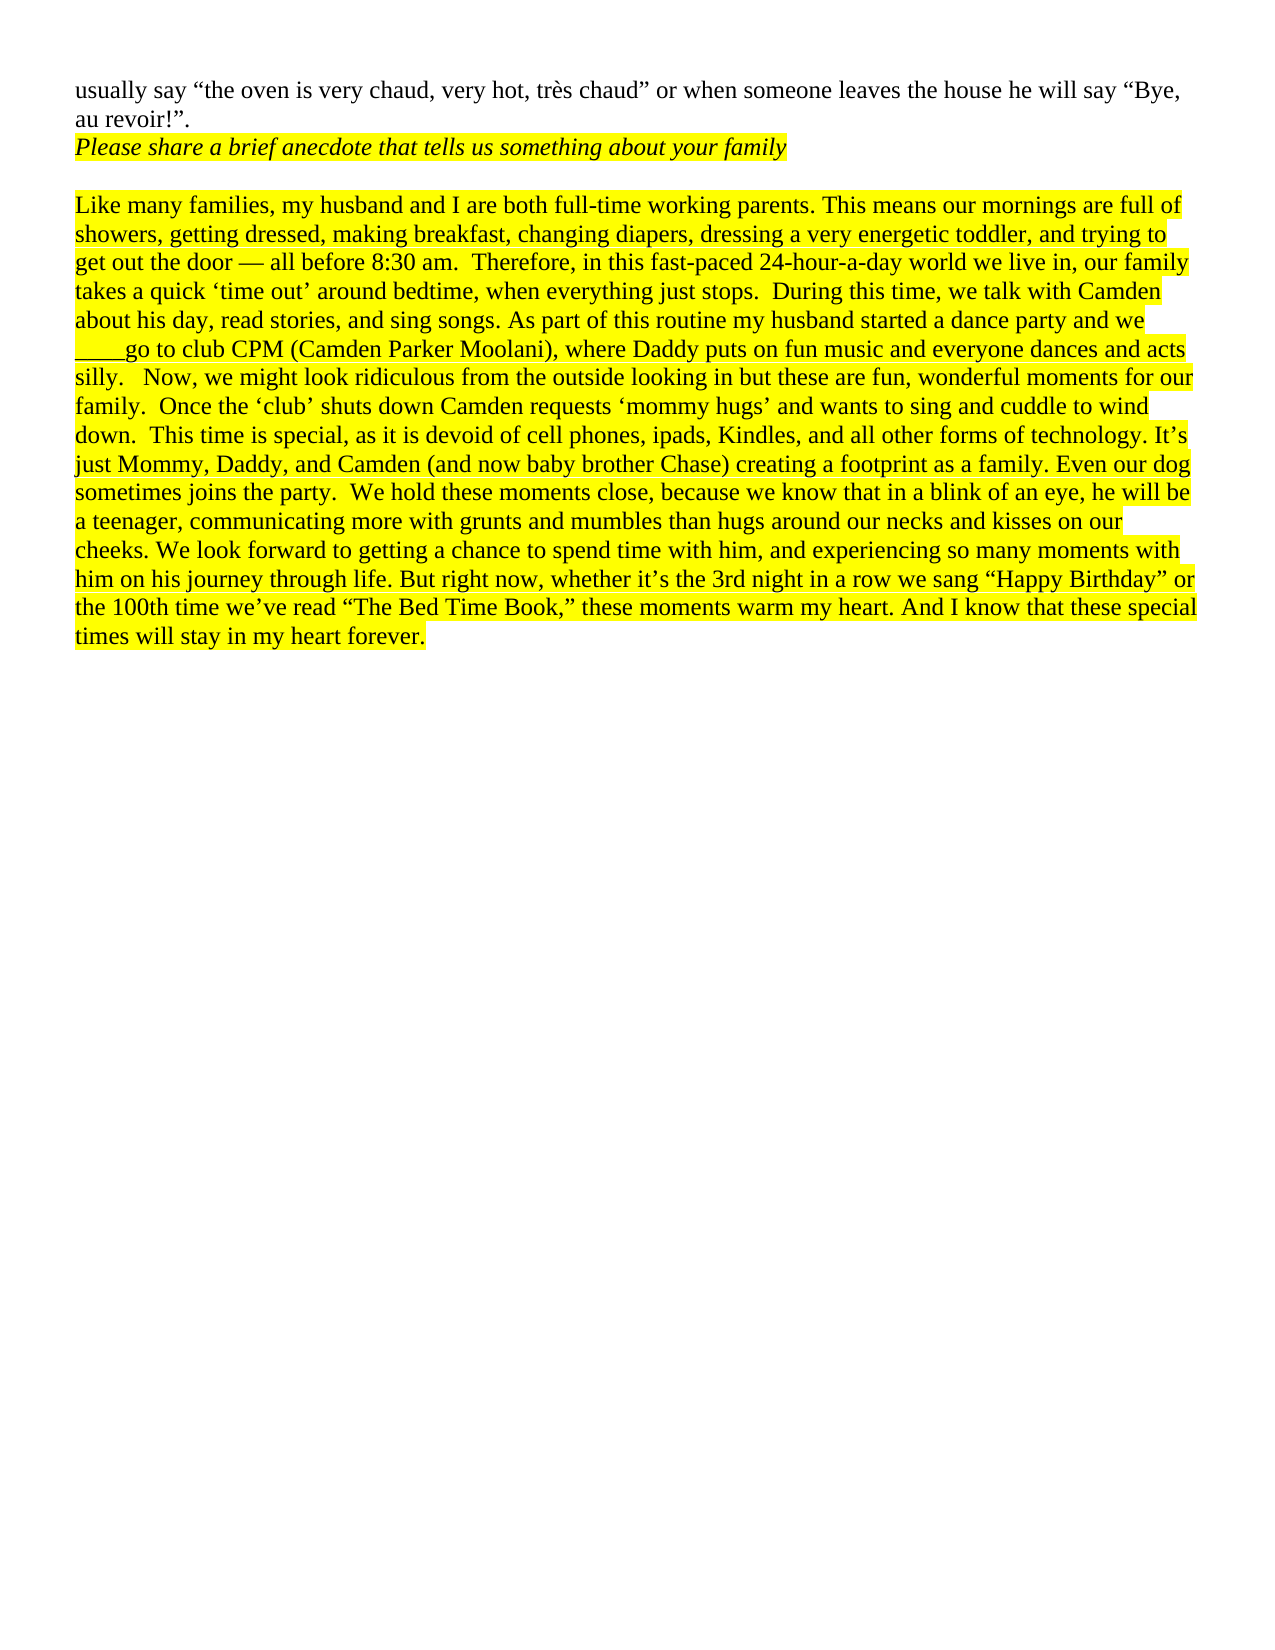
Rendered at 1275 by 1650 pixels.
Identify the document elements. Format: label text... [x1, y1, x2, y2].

text Please share a brief anecdote that tells us something about your family [75, 132, 1200, 161]
text Like many families, my husband and I are both full-time working parents. This means our mornings are full of showers, getting dressed, making breakfast, changing diapers, dressing a very energetic toddler, and trying to get out the door — all before 8:30 am. Therefore, in this fast-paced 24-hour-a-day world we live in, our family takes a quick ‘time out’ around bedtime, when everything just stops. During this time, we talk with Camden about his day, read stories, and sing songs. As part of this routine my husband started a dance party and we ____go to club CPM (Camden Parker Moolani), where Daddy puts on fun music and everyone dances and acts silly. Now, we might look ridiculous from the outside looking in but these are fun, wonderful moments for our family. Once the ‘club’ shuts down Camden requests ‘mommy hugs’ and wants to sing and cuddle to wind down. This time is special, as it is devoid of cell phones, ipads, Kindles, and all other forms of technology. It’s just Mommy, Daddy, and Camden (and now baby brother Chase) creating a footprint as a family. Even our dog sometimes joins the party. We hold these moments close, because we know that in a blink of an eye, he will be a teenager, communicating more with grunts and mumbles than hugs around our necks and kisses on our cheeks. We look forward to getting a chance to spend time with him, and experiencing so many moments with him on his journey through life. But right now, whether it’s the 3rd night in a row we sang “Happy Birthday” or the 100th time we’ve read “The Bed Time Book,” these moments warm my heart. And I know that these special times will stay in my heart forever. [75, 190, 1200, 650]
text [75, 75, 1200, 132]
